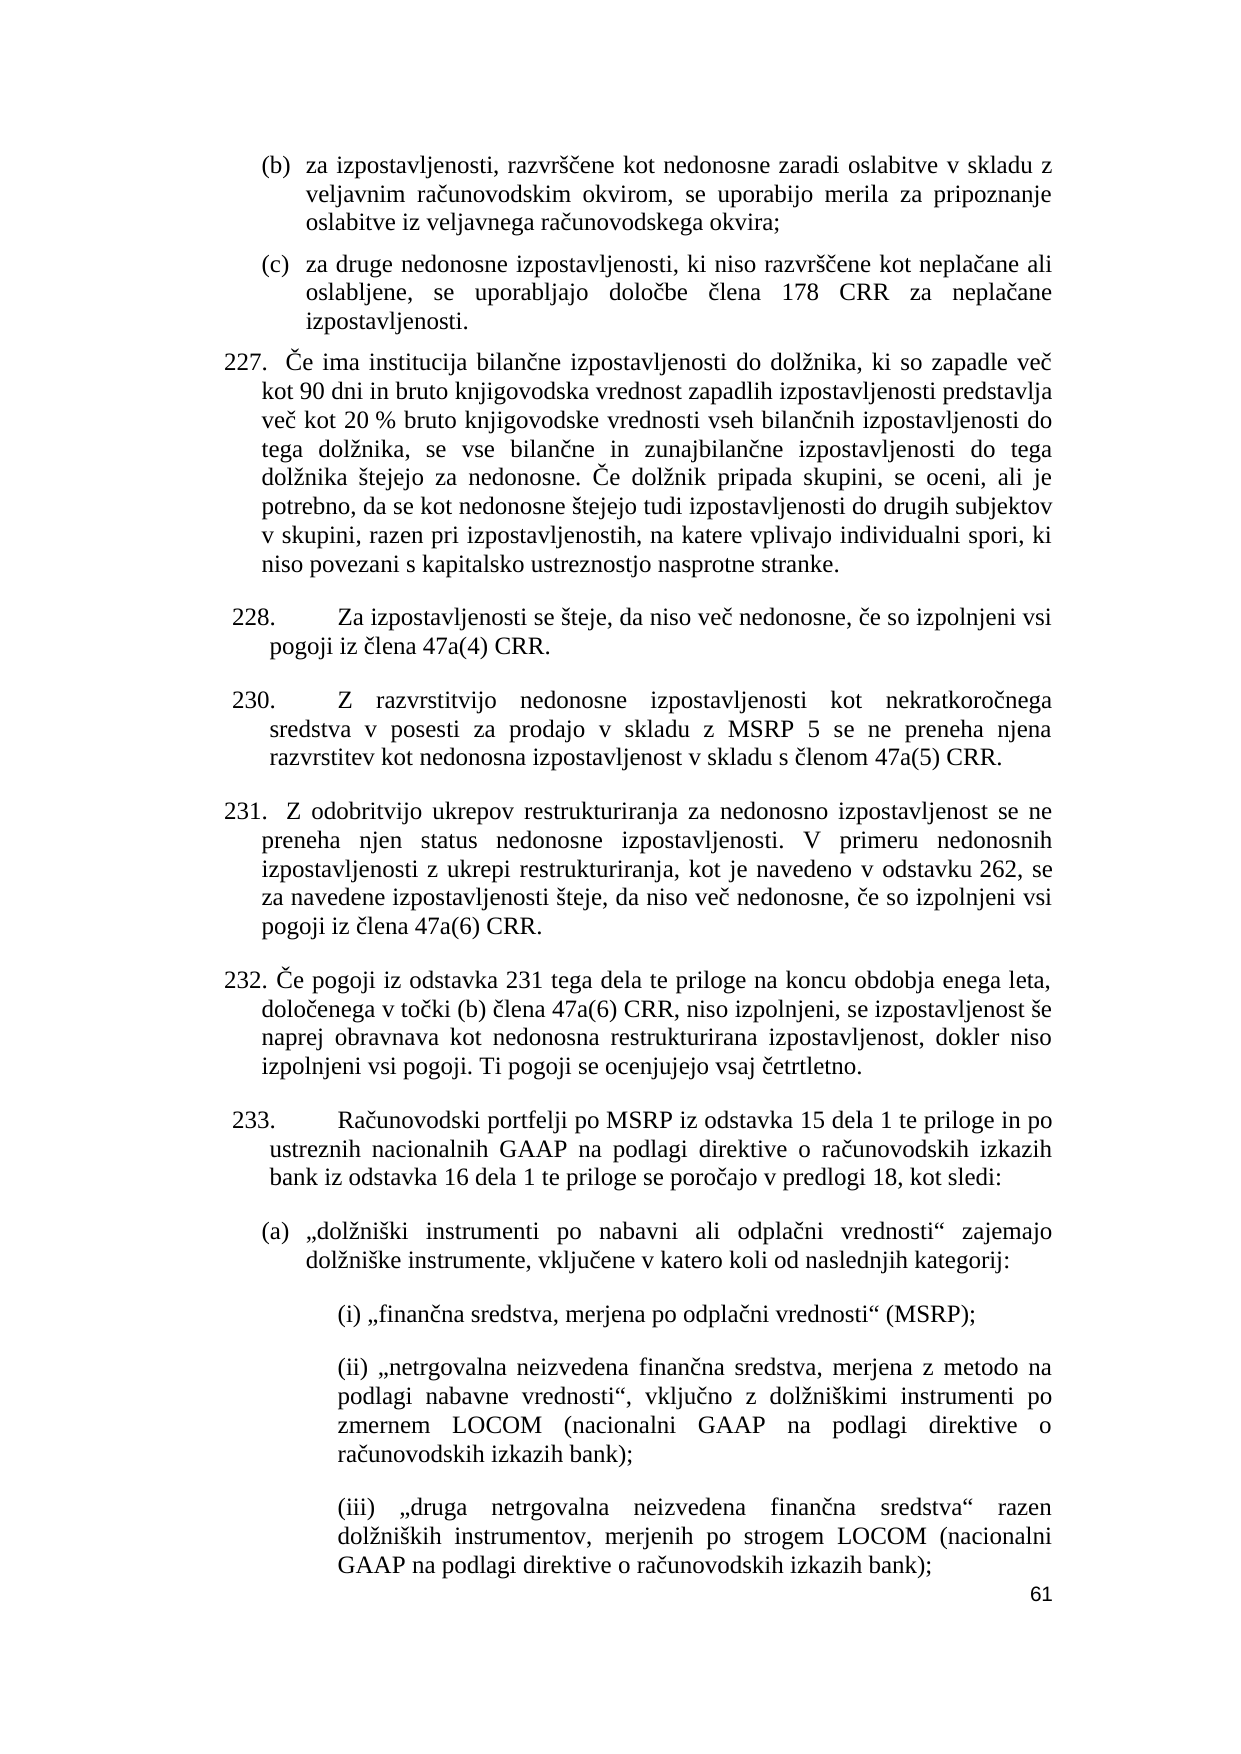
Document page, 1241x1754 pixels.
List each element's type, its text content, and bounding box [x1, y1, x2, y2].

list za izpostavljenosti, razvrščene kot nedonosne zaradi oslabitve v skladu z veljavnim računovodskim okvirom, se uporabijo merila za pripoznanje oslabitve iz veljavnega računovodskega okvira; [261, 150, 1053, 236]
list (ii) „netrgovalna neizvedena finančna sredstva, merjena z metodo na podlagi nabavne vrednosti“, vključno z dolžniškimi instrumenti po zmernem LOCOM (nacionalni GAAP na podlagi direktive o računovodskih izkazih bank); [337, 1352, 1053, 1467]
list (i) „finančna sredstva, merjena po odplačni vrednosti“ (MSRP); [337, 1299, 1053, 1327]
list (a) „dolžniški instrumenti po nabavni ali odplačni vrednosti“ zajemajo dolžniške instrumente, vključene v katero koli od naslednjih kategorij: [261, 1216, 1053, 1274]
text Z odobritvijo ukrepov restrukturiranja za nedonosno izpostavljenost se ne preneha njen status nedonosne izpostavljenosti. V primeru nedonosnih izpostavljenosti z ukrepi restrukturiranja, kot je navedeno v odstavku 262, se za navedene izpostavljenosti šteje, da niso več nedonosne, če so izpolnjeni vsi pogoji iz člena 47a(6) CRR. [224, 796, 1053, 940]
list za druge nedonosne izpostavljenosti, ki niso razvrščene kot neplačane ali oslabljene, se uporabljajo določbe člena 178 CRR za neplačane izpostavljenosti. [261, 249, 1053, 335]
text Če ima institucija bilančne izpostavljenosti do dolžnika, ki so zapadle več kot 90 dni in bruto knjigovodska vrednost zapadlih izpostavljenosti predstavlja več kot 20 % bruto knjigovodske vrednosti vseh bilančnih izpostavljenosti do tega dolžnika, se vse bilančne in zunajbilančne izpostavljenosti do tega dolžnika štejejo za nedonosne. Če dolžnik pripada skupini, se oceni, ali je potrebno, da se kot nedonosne štejejo tudi izpostavljenosti do drugih subjektov v skupini, razen pri izpostavljenostih, na katere vplivajo individualni spori, ki niso povezani s kapitalsko ustreznostjo nasprotne stranke. [224, 347, 1053, 577]
text Računovodski portfelji po MSRP iz odstavka 15 dela 1 te priloge in po ustreznih nacionalnih GAAP na podlagi direktive o računovodskih izkazih bank iz odstavka 16 dela 1 te priloge se poročajo v predlogi 18, kot sledi: [232, 1105, 1053, 1191]
text Za izpostavljenosti se šteje, da niso več nedonosne, če so izpolnjeni vsi pogoji iz člena 47a(4) CRR. [232, 602, 1053, 660]
text Če pogoji iz odstavka 231 tega dela te priloge na koncu obdobja enega leta, določenega v točki (b) člena 47a(6) CRR, niso izpolnjeni, se izpostavljenost še naprej obravnava kot nedonosna restrukturirana izpostavljenost, dokler niso izpolnjeni vsi pogoji. Ti pogoji se ocenjujejo vsaj četrtletno. [224, 965, 1053, 1080]
list (iii) „druga netrgovalna neizvedena finančna sredstva“ razen dolžniških instrumentov, merjenih po strogem LOCOM (nacionalni GAAP na podlagi direktive o računovodskih izkazih bank); [337, 1492, 1053, 1579]
list Z razvrstitvijo nedonosne izpostavljenosti kot nekratkoročnega sredstva v posesti za prodajo v skladu z MSRP 5 se ne preneha njena razvrstitev kot nedonosna izpostavljenost v skladu s členom 47a(5) CRR. [232, 685, 1053, 771]
